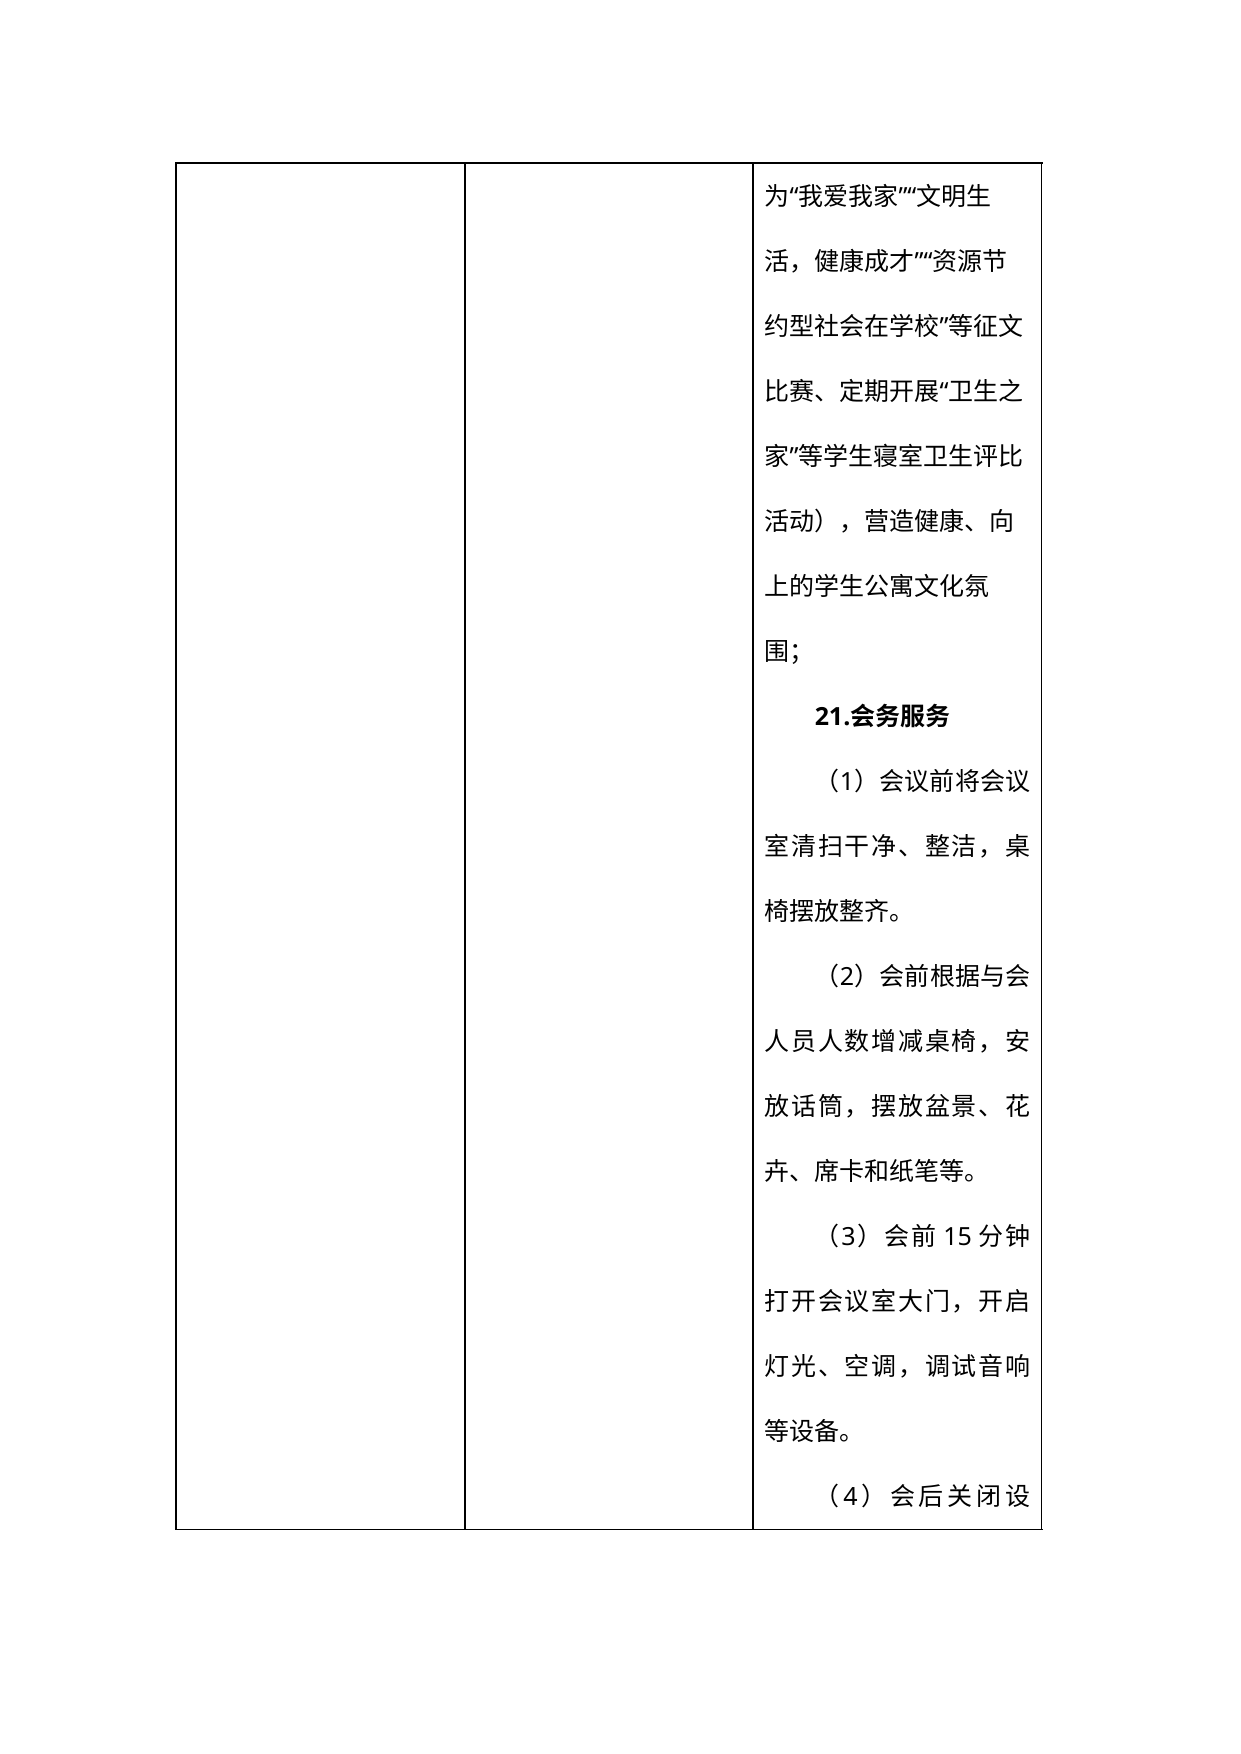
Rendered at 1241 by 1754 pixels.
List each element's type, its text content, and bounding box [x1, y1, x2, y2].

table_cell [754, 164, 1041, 1528]
table_cell [466, 164, 752, 1528]
table_cell 2 [177, 164, 464, 1528]
